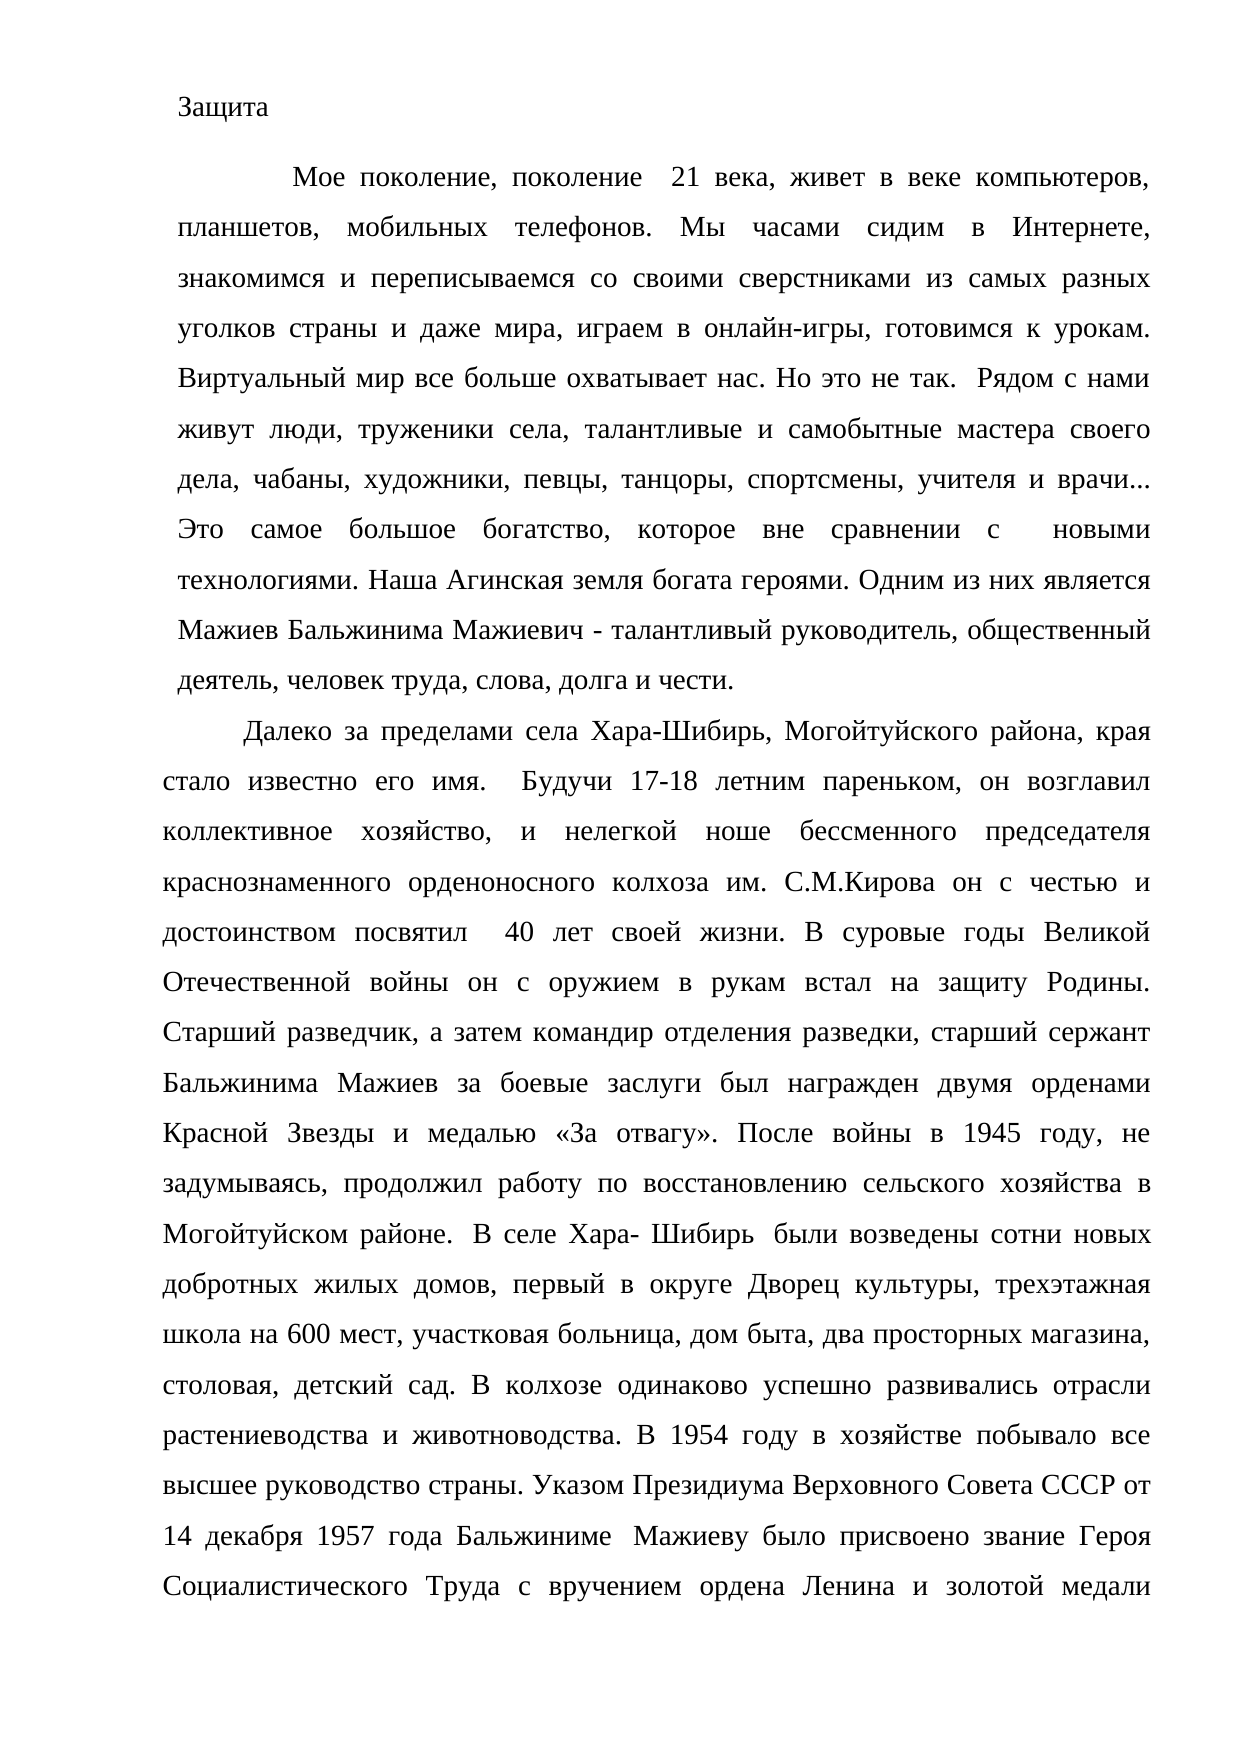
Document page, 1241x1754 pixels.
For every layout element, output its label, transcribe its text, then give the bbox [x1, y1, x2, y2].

text Защита [177, 89, 1152, 122]
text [162, 713, 1152, 1602]
text Мое поколение, поколение 21 века, живет в веке компьютеров, планшетов, мобильных телефонов. Мы часами сидим в Интернете, знакомимся и переписываемся со своими сверстниками из самых разных уголков страны и даже мира, играем в онлайн-игры, готовимся к урокам. Виртуальный мир все больше охватывает нас. Но это не так. Рядом с нами живут люди, труженики села, талантливые и самобытные мастера своего дела, чабаны, художники, певцы, танцоры, спортсмены, учителя и врачи... Это самое большое богатство, которое вне сравнении с новыми технологиями. Наша Агинская земля богата героями. Одним из них является Мажиев Бальжинима Мажиевич - талантливый руководитель, общественный деятель, человек труда, слова, долга и чести. [177, 159, 1152, 696]
